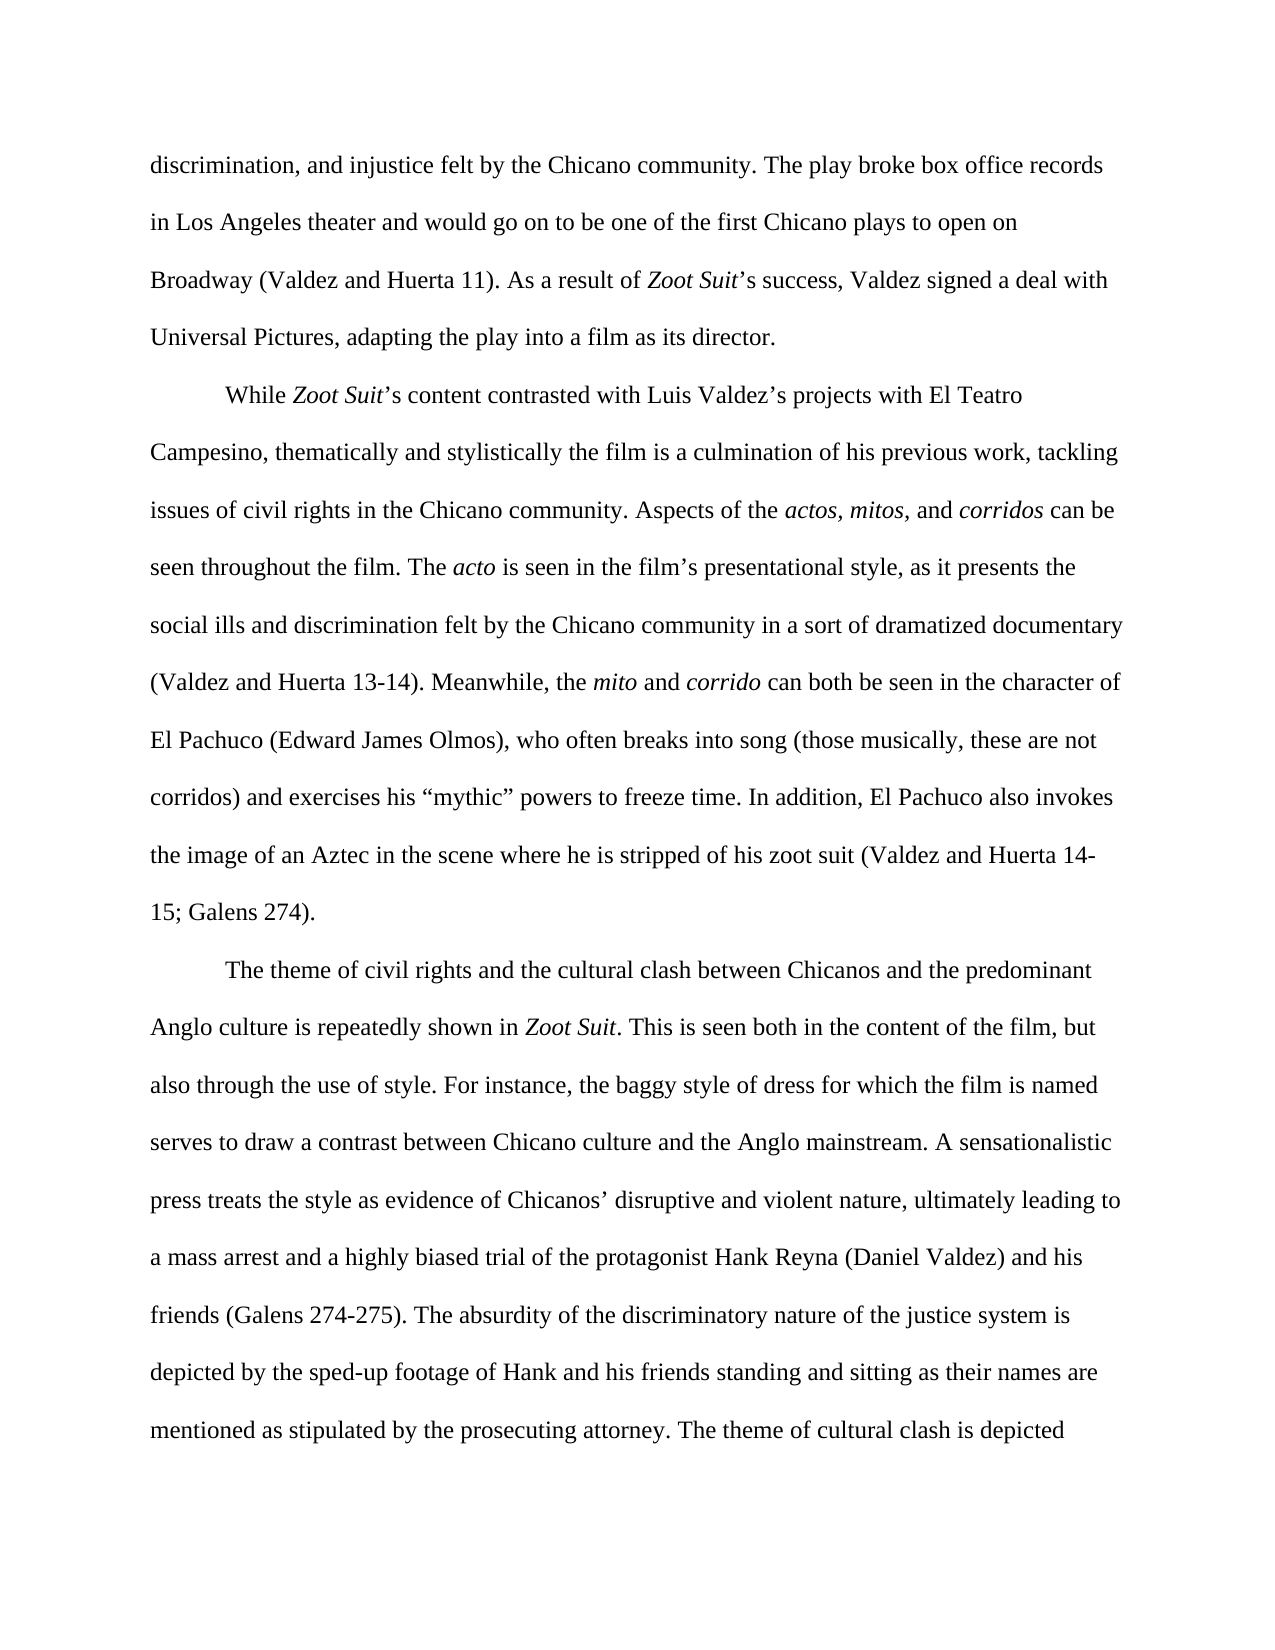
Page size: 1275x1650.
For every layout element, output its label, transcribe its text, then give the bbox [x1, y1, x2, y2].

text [150, 150, 1125, 351]
text While Zoot Suit’s content contrasted with Luis Valdez’s projects with El Teatro Campesino, thematically and stylistically the film is a culmination of his previous work, tackling issues of civil rights in the Chicano community. Aspects of the actos, mitos, and corridos can be seen throughout the film. The acto is seen in the film’s presentational style, as it presents the social ills and discrimination felt by the Chicano community in a sort of dramatized documentary (Valdez and Huerta 13-14). Meanwhile, the mito and corrido can both be seen in the character of El Pachuco (Edward James Olmos), who often breaks into song (those musically, these are not corridos) and exercises his “mythic” powers to freeze time. In addition, El Pachuco also invokes the image of an Aztec in the scene where he is stripped of his zoot suit (Valdez and Huerta 14-15; Galens 274). [150, 380, 1125, 926]
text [150, 955, 1125, 1444]
